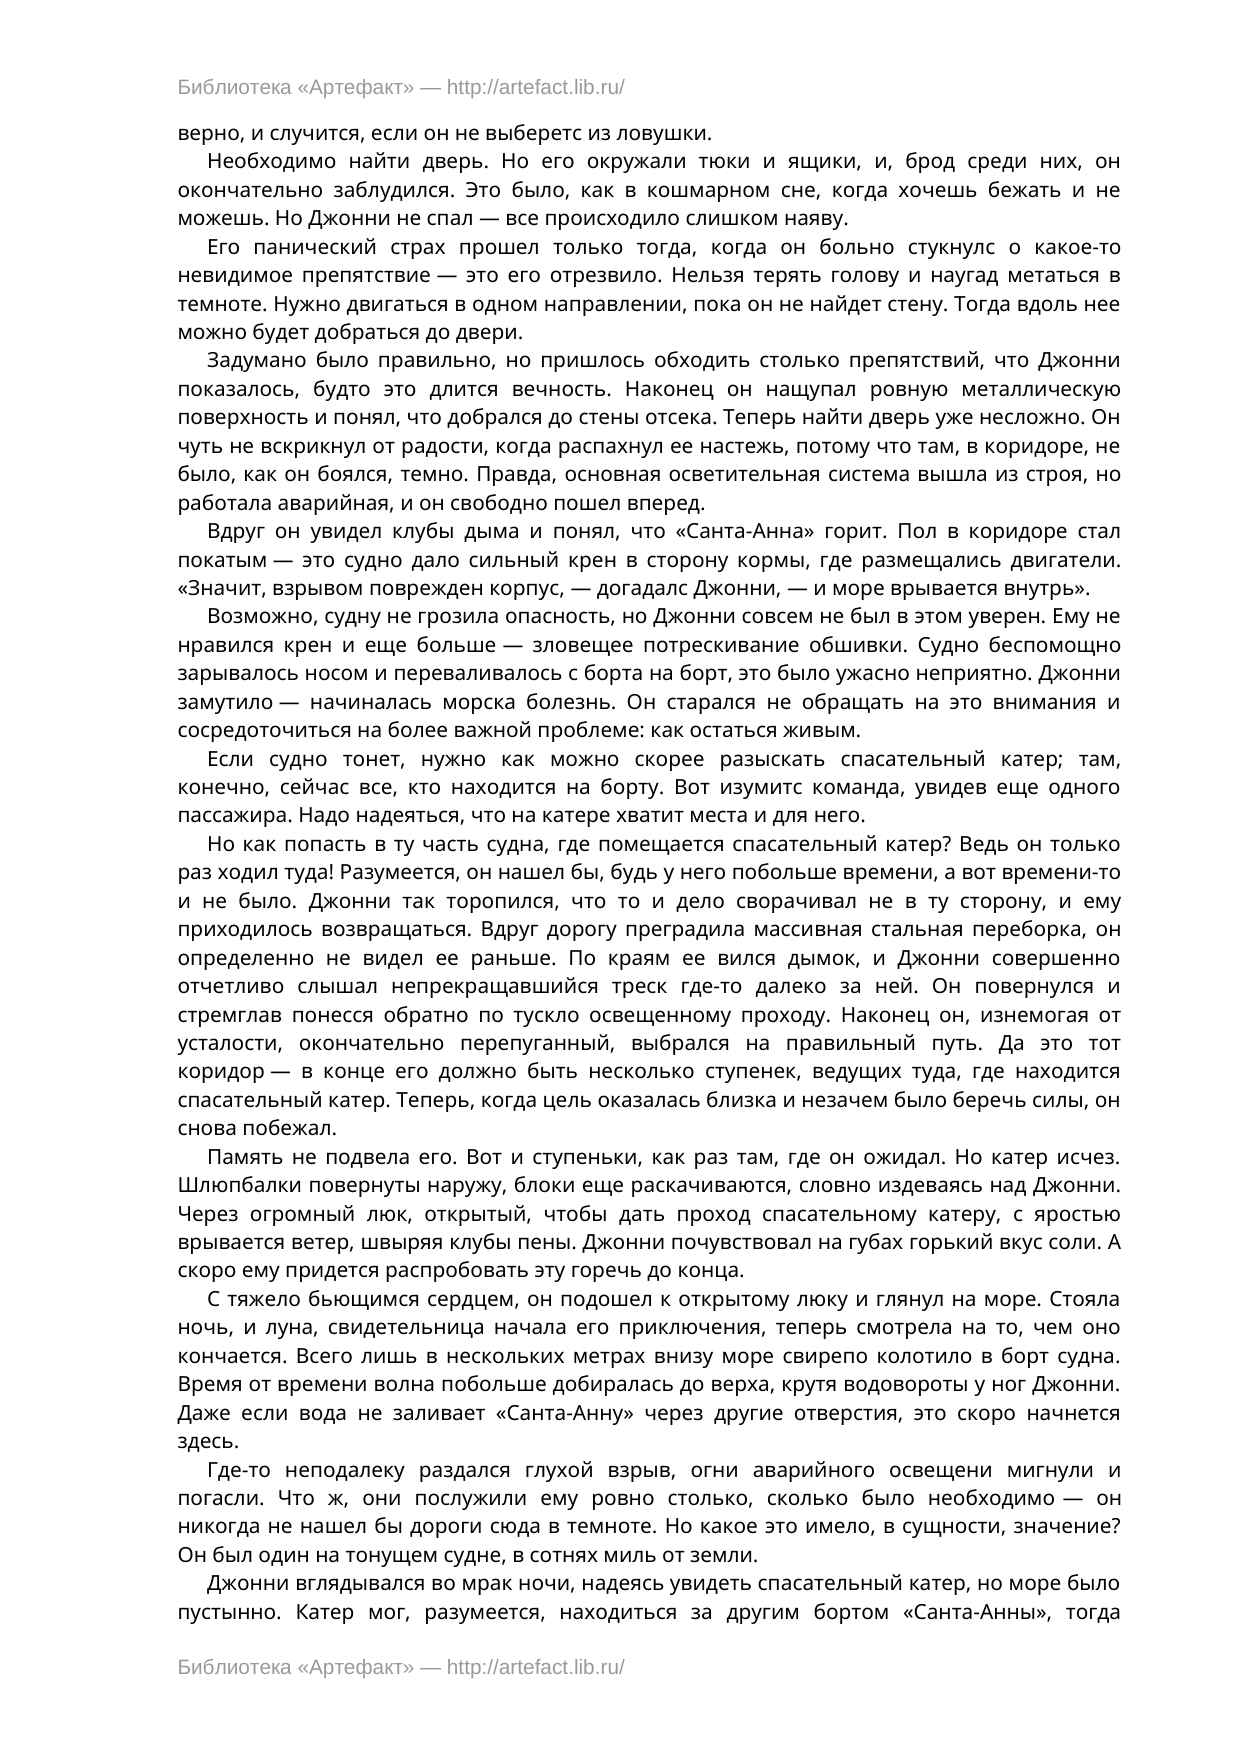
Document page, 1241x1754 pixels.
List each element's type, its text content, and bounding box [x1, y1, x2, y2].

text Возможно, судну не грозила опасность, но Джонни совсем не был в этом уверен. Ему не нравился крен и еще больше — зловещее потрескивание обшивки. Судно беспомощно зарывалось носом и переваливалось с борта на борт, это было ужасно неприятно. Джонни замутило — начиналась морска болезнь. Он старался не обращать на это внимания и сосредоточиться на более важной проблеме: как остаться живым. [177, 602, 1122, 744]
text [177, 118, 1122, 147]
text Задумано было правильно, но пришлось обходить столько препятствий, что Джонни показалось, будто это длится вечность. Наконец он нащупал ровную металлическую поверхность и понял, что добрался до стены отсека. Теперь найти дверь уже несложно. Он чуть не вскрикнул от радости, когда распахнул ее настежь, потому что там, в коридоре, не было, как он боялся, темно. Правда, основная осветительная система вышла из строя, но работала аварийная, и он свободно пошел вперед. [177, 346, 1122, 516]
text С тяжело бьющимся сердцем, он подошел к открытому люку и глянул на море. Стояла ночь, и луна, свидетельница начала его приключения, теперь смотрела на то, чем оно кончается. Всего лишь в нескольких метрах внизу море свирепо колотило в борт судна. Время от времени волна побольше добиралась до верха, крутя водовороты у ног Джонни. Даже если вода не заливает «Санта-Анну» через другие отверстия, это скоро начнется здесь. [177, 1284, 1122, 1455]
text Его панический страх прошел только тогда, когда он больно стукнулс о какое-то невидимое препятствие — это его отрезвило. Нельзя терять голову и наугад метаться в темноте. Нужно двигаться в одном направлении, пока он не найдет стену. Тогда вдоль нее можно будет добраться до двери. [177, 232, 1122, 346]
text Но как попасть в ту часть судна, где помещается спасательный катер? Ведь он только раз ходил туда! Разумеется, он нашел бы, будь у него побольше времени, а вот времени-то и не было. Джонни так торопился, что то и дело сворачивал не в ту сторону, и ему приходилось возвращаться. Вдруг дорогу преградила массивная стальная переборка, он определенно не видел ее раньше. По краям ее вился дымок, и Джонни совершенно отчетливо слышал непрекращавшийся треск где-то далеко за ней. Он повернулся и стремглав понесся обратно по тускло освещенному проходу. Наконец он, изнемогая от усталости, окончательно перепуганный, выбрался на правильный путь. Да это тот коридор — в конце его должно быть несколько ступенек, ведущих туда, где находится спасательный катер. Теперь, когда цель оказалась близка и незачем было беречь силы, он снова побежал. [177, 829, 1122, 1142]
text Необходимо найти дверь. Но его окружали тюки и ящики, и, брод среди них, он окончательно заблудился. Это было, как в кошмарном сне, когда хочешь бежать и не можешь. Но Джонни не спал — все происходило слишком наяву. [177, 147, 1122, 232]
text Где-то неподалеку раздался глухой взрыв, огни аварийного освещени мигнули и погасли. Что ж, они послужили ему ровно столько, сколько было необходимо — он никогда не нашел бы дороги сюда в темноте. Но какое это имело, в сущности, значение? Он был один на тонущем судне, в сотнях миль от земли. [177, 1455, 1122, 1568]
text Если судно тонет, нужно как можно скорее разыскать спасательный катер; там, конечно, сейчас все, кто находится на борту. Вот изумитс команда, увидев еще одного пассажира. Надо надеяться, что на катере хватит места и для него. [177, 744, 1122, 829]
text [177, 1568, 1122, 1625]
text Вдруг он увидел клубы дыма и понял, что «Санта-Анна» горит. Пол в коридоре стал покатым — это судно дало сильный крен в сторону кормы, где размещались двигатели. «Значит, взрывом поврежден корпус, — догадалс Джонни, — и море врывается внутрь». [177, 516, 1122, 602]
text Память не подвела его. Вот и ступеньки, как раз там, где он ожидал. Но катер исчез. Шлюпбалки повернуты наружу, блоки еще раскачиваются, словно издеваясь над Джонни. Через огромный люк, открытый, чтобы дать проход спасательному катеру, с яростью врывается ветер, швыряя клубы пены. Джонни почувствовал на губах горький вкус соли. А скоро ему придется распробовать эту горечь до конца. [177, 1142, 1122, 1284]
